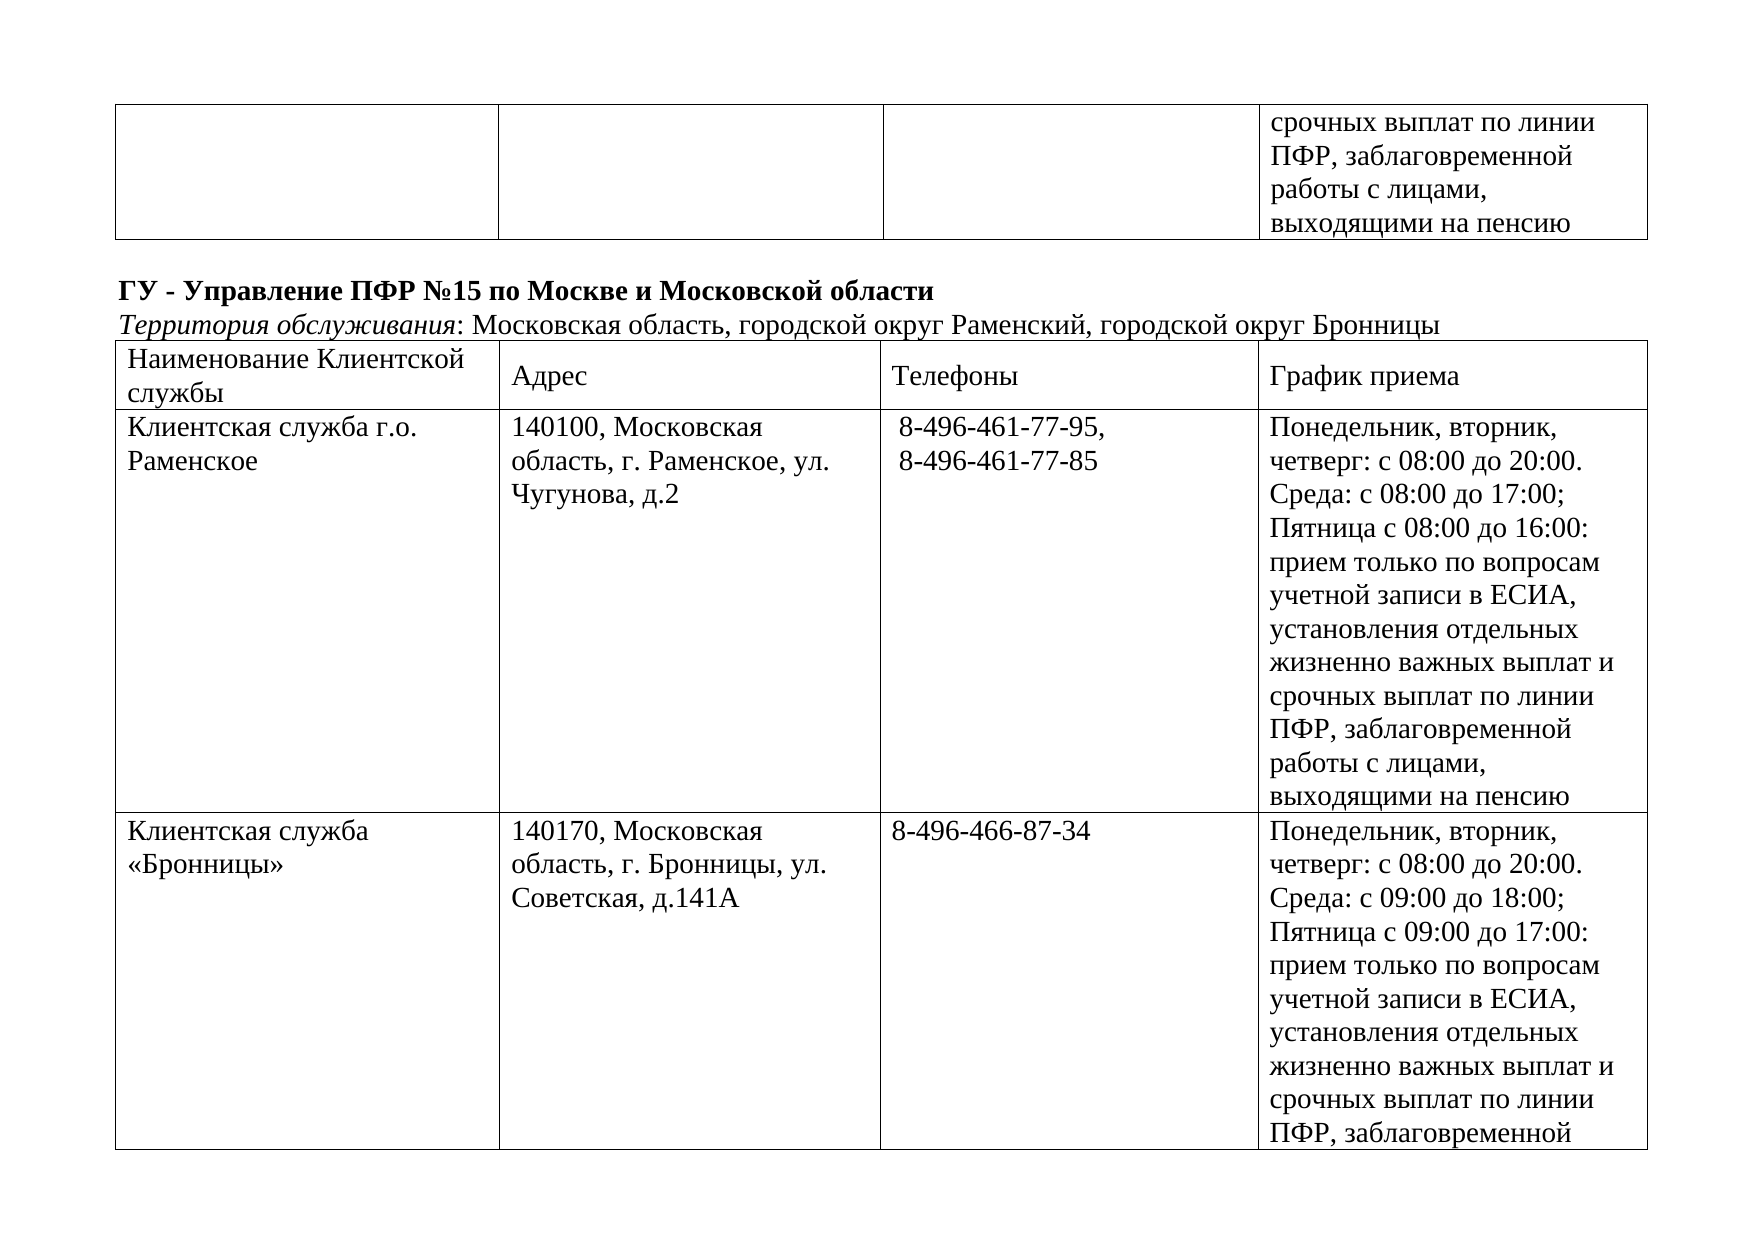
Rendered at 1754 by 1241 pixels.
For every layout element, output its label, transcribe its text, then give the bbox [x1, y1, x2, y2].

table_cell Клиентская служба г.о. Раменское [116, 410, 499, 812]
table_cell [884, 105, 1259, 239]
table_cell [116, 813, 499, 1148]
table_header График приема [1259, 341, 1647, 408]
table_cell 8-496-466-87-34 [881, 813, 1258, 1148]
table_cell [1259, 813, 1647, 1148]
table_cell 140100, Московская область, г. Раменское, ул. Чугунова, д.2 [500, 410, 880, 812]
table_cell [500, 813, 880, 1148]
table_header Наименование Клиентской службы [116, 341, 499, 408]
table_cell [499, 105, 883, 239]
text ГУ - Управление ПФР №15 по Москве и Московской области [118, 273, 1636, 307]
text Территория обслуживания: Московская область, городской округ Раменский, городской округ Бронницы [118, 307, 1636, 340]
table_header Телефоны [881, 341, 1258, 408]
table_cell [1260, 105, 1647, 239]
table_header Адрес [500, 341, 880, 408]
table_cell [116, 105, 498, 239]
table_cell Понедельник, вторник, четверг: с 08:00 до 20:00. Среда: с 08:00 до 17:00; Пятница с 08:00 до 16:00: прием только по вопросам учетной записи в ЕСИА, установления отдельных жизненно важных выплат и срочных выплат по линии ПФР, заблаговременной работы с лицами, выходящими на пенсию [1259, 410, 1647, 812]
table_cell 8-496-461-77-95, 8-496-461-77-85 [881, 410, 1258, 812]
